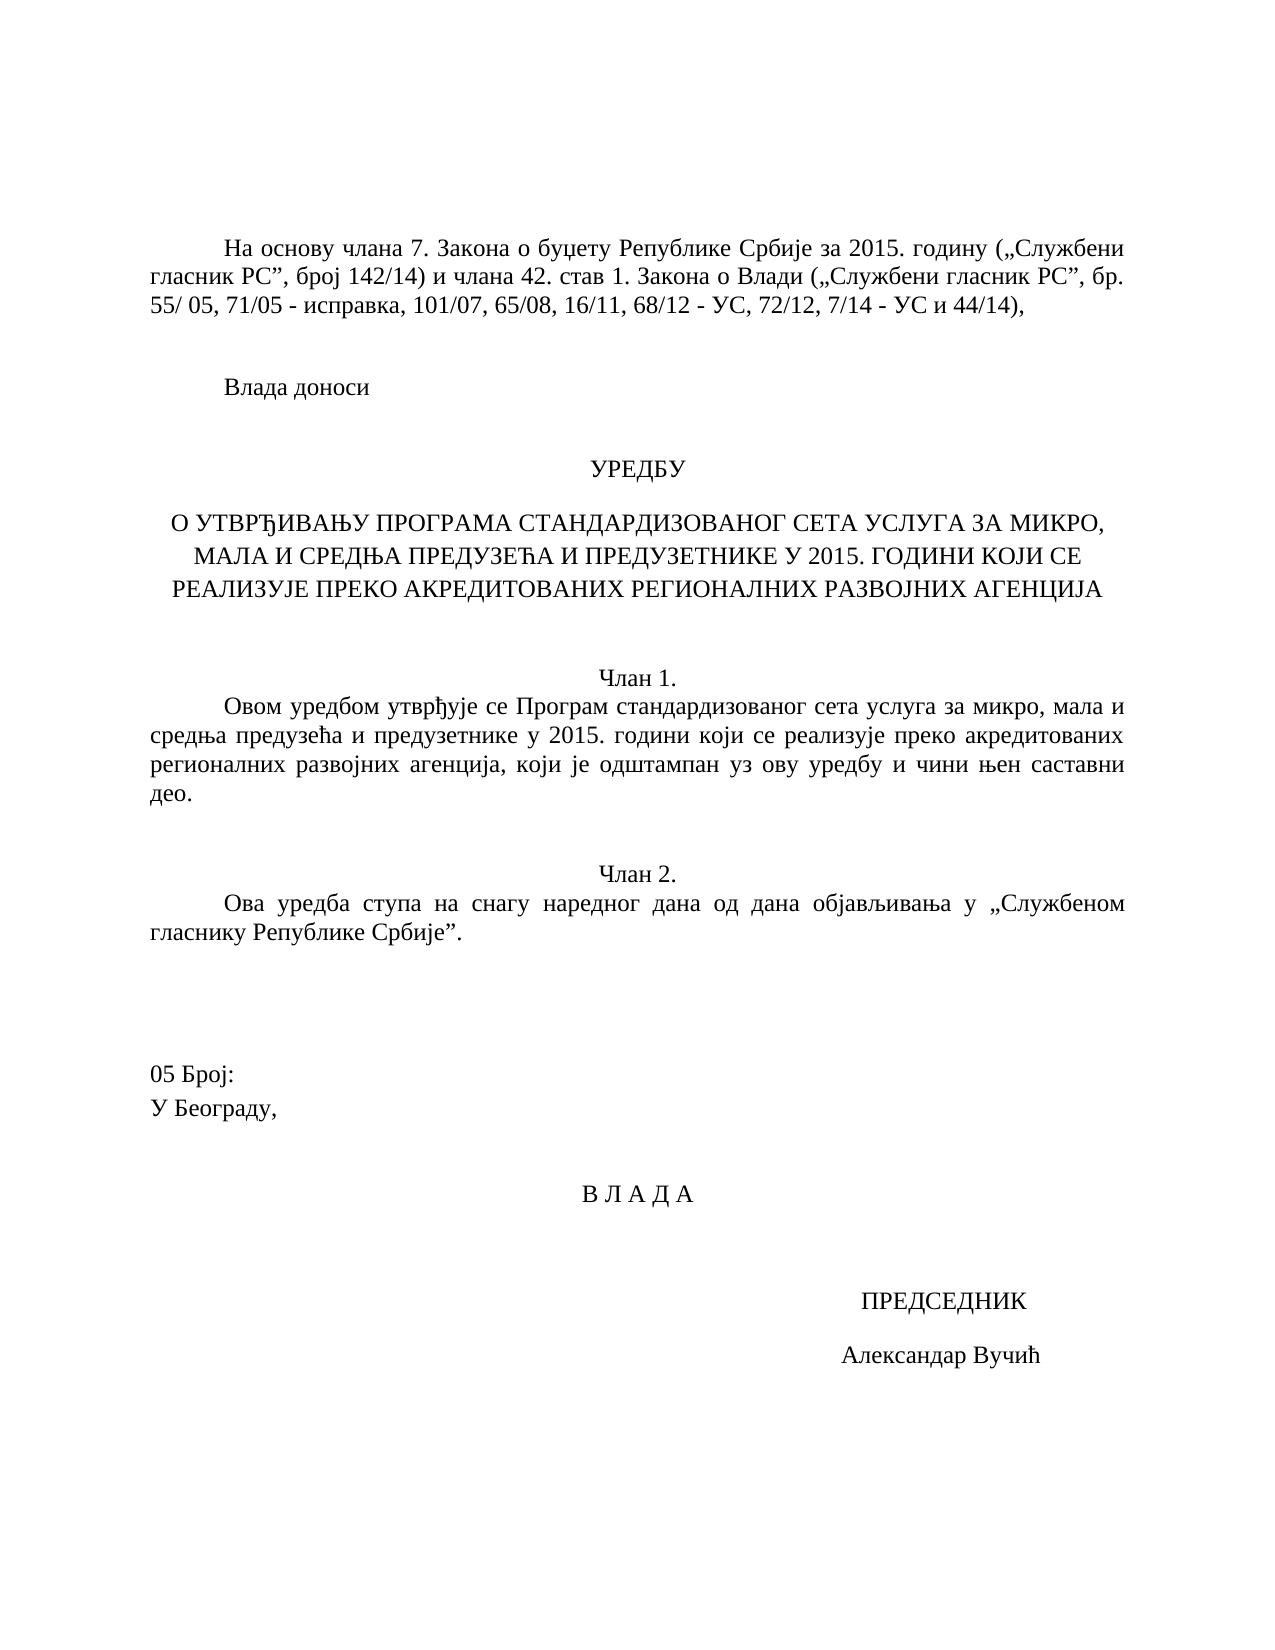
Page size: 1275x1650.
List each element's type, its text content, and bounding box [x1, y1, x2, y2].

text ПРЕДСЕДНИК [150, 1286, 1125, 1315]
text О УТВРЂИВАЊУ ПРОГРАМА СТАНДАРДИЗОВАНОГ СЕТА УСЛУГА ЗА МИКРО, МАЛА И СРЕДЊА ПРЕДУЗЕЋА И ПРЕДУЗЕТНИКЕ У 2015. ГОДИНИ КОЈИ СЕ РЕАЛИЗУЈЕ ПРЕКО АКРЕДИТОВАНИХ РЕГИОНАЛНИХ РАЗВОЈНИХ АГЕНЦИЈА [150, 508, 1125, 603]
text У Београду, [150, 1093, 1125, 1121]
text Члан 2. [150, 859, 1125, 888]
text 05 Број: [150, 1059, 1125, 1088]
text Овом уредбом утврђује се Програм стандардизованог сета услуга за микро, мала и средња предузећа и предузетнике у 2015. години који се реализује преко акредитованих регионалних развојних агенција, који је одштампан уз ову уредбу и чини њен саставни део. [150, 691, 1125, 806]
text Александар Вучић [675, 1340, 1125, 1369]
text Ова уредба ступа на снагу наредног дана од дана објављивања у „Службеном гласнику Републике Србије”. [150, 888, 1125, 946]
text Влада доноси [150, 372, 1125, 401]
text В Л А Д А [150, 1179, 1125, 1208]
text УРЕДБУ [150, 454, 1125, 483]
text На основу члана 7. Закона о буџету Републике Србије за 2015. годину („Службени гласник РС”, број 142/14) и члана 42. став 1. Закона о Влади („Службени гласник РС”, бр. 55/ 05, 71/05 - исправка, 101/07, 65/08, 16/11, 68/12 - УС, 72/12, 7/14 - УС и 44/14), [150, 233, 1125, 319]
text Члан 1. [150, 663, 1125, 691]
